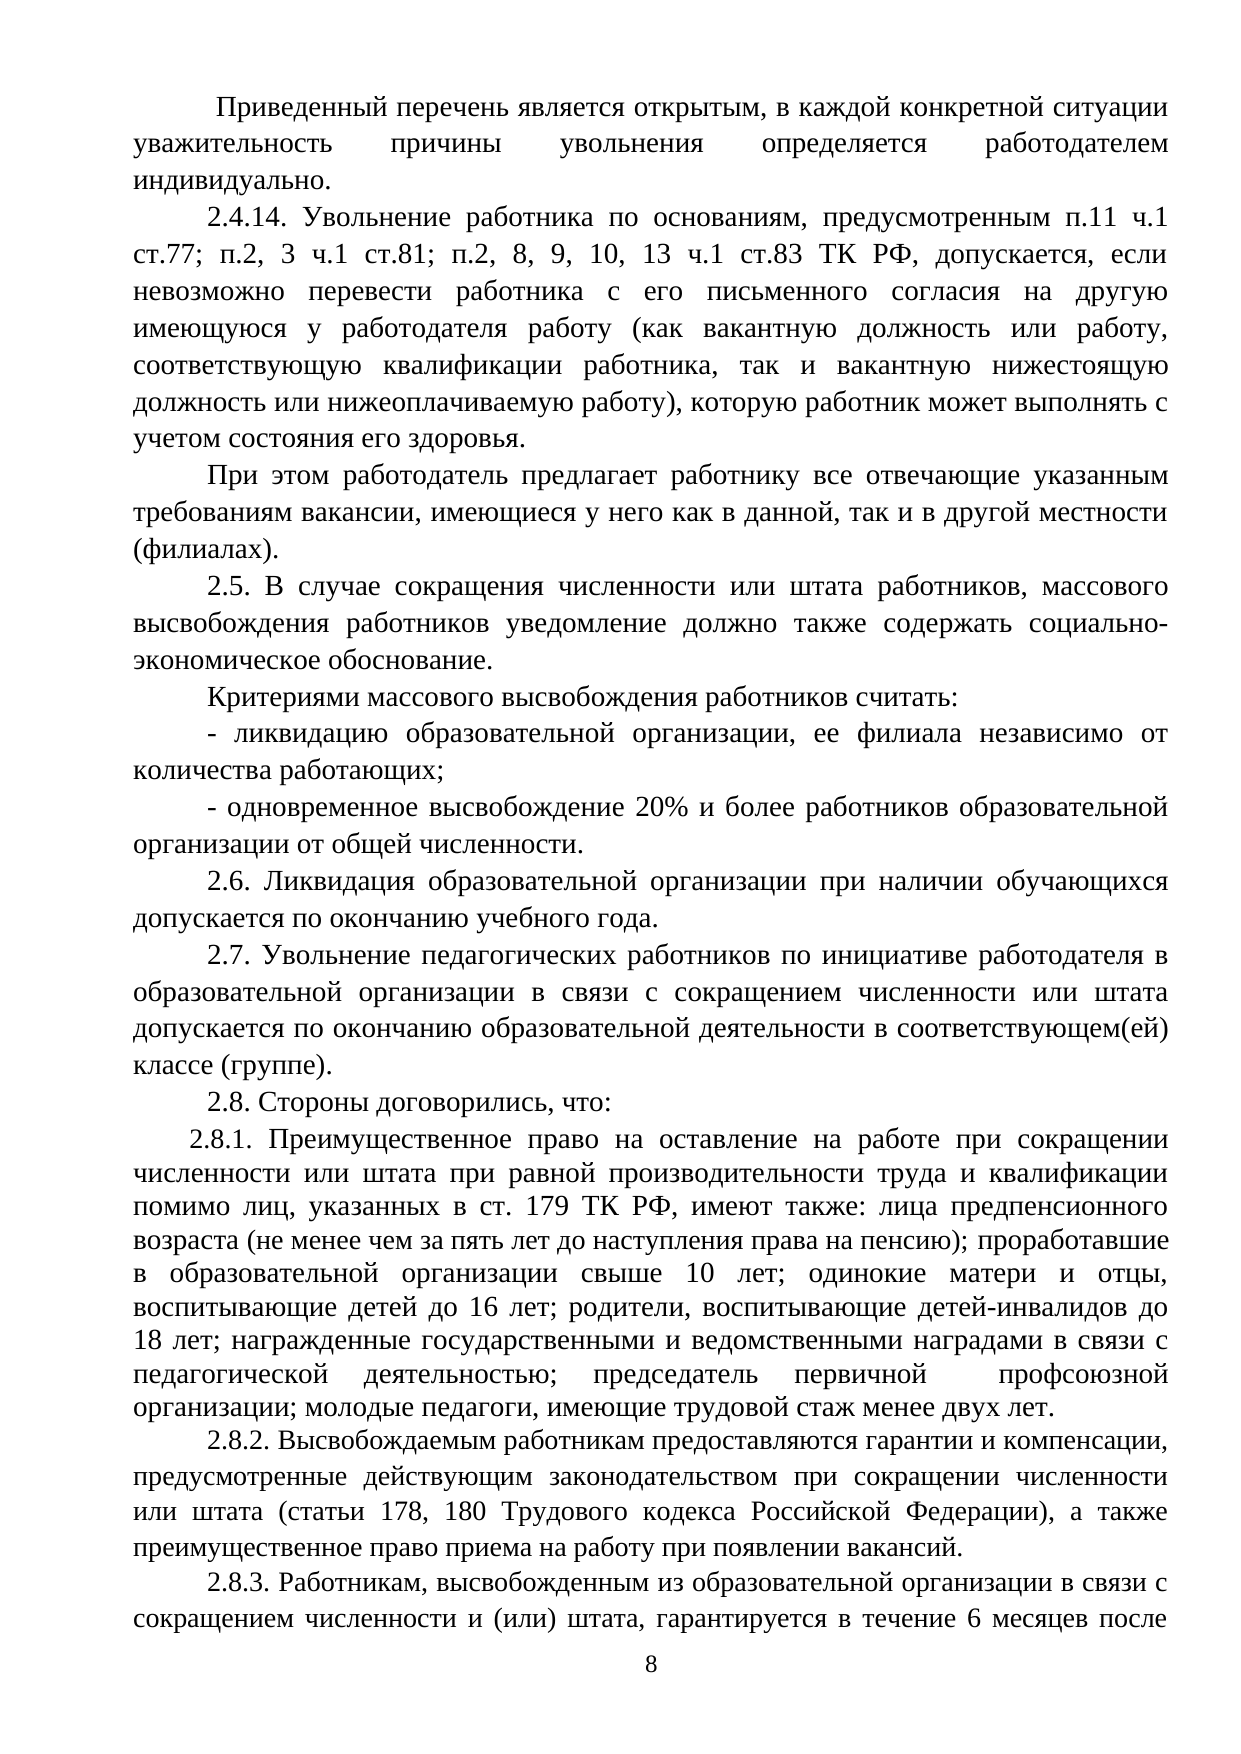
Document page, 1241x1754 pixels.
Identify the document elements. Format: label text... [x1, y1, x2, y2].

text 2.5. В случае сокращения численности или штата работников, массового высвобождения работников уведомление должно также содержать социально-экономическое обоснование. [133, 568, 1169, 675]
text 2.8.2. Высвобождаемым работникам предоставляются гарантии и компенсации, предусмотренные действующим законодательством при сокращении численности или штата (статьи 178, 180 Трудового кодекса Российской Федерации), а также преимущественное право приема на работу при появлении вакансий. [133, 1423, 1169, 1562]
text Приведенный перечень является открытым, в каждой конкретной ситуации уважительность причины увольнения определяется работодателем индивидуально. [133, 89, 1169, 196]
text 2.4.14. Увольнение работника по основаниям, предусмотренным п.11 ч.1 ст.77; п.2, 3 ч.1 ст.81; п.2, 8, 9, 10, 13 ч.1 ст.83 ТК РФ, допускается, если невозможно перевести работника с его письменного согласия на другую имеющуюся у работодателя работу (как вакантную должность или работу, соответствующую квалификации работника, так и вакантную нижестоящую должность или нижеоплачиваемую работу), которую работник может выполнять с учетом состояния его здоровья. [133, 199, 1169, 454]
text 2.8. Стороны договорились, что: [133, 1084, 1169, 1118]
text - одновременное высвобождение 20% и более работников образовательной организации от общей численности. [133, 789, 1169, 860]
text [133, 1566, 1169, 1633]
text 2.7. Увольнение педагогических работников по инициативе работодателя в образовательной организации в связи с сокращением численности или штата допускается по окончанию образовательной деятельности в соответствующем(ей) классе (группе). [133, 937, 1169, 1081]
text 2.6. Ликвидация образовательной организации при наличии обучающихся допускается по окончанию учебного года. [133, 863, 1169, 933]
text - ликвидацию образовательной организации, ее филиала независимо от количества работающих; [133, 716, 1169, 786]
text При этом работодатель предлагает работнику все отвечающие указанным требованиям вакансии, имеющиеся у него как в данной, так и в другой местности (филиалах). [133, 457, 1169, 565]
text Критериями массового высвобождения работников считать: [133, 679, 1169, 712]
text 2.8.1. Преимущественное право на оставление на работе при сокращении численности или штата при равной производительности труда и квалификации помимо лиц, указанных в ст. 179 ТК РФ, имеют также: лица предпенсионного возраста (не менее чем за пять лет до наступления права на пенсию); проработавшие в образовательной организации свыше 10 лет; одинокие матери и отцы, воспитывающие детей до 16 лет; родители, воспитывающие детей-инвалидов до 18 лет; награжденные государственными и ведомственными наградами в связи с педагогической деятельностью; председатель первичной профсоюзной организации; молодые педагоги, имеющие трудовой стаж менее двух лет. [133, 1121, 1169, 1423]
